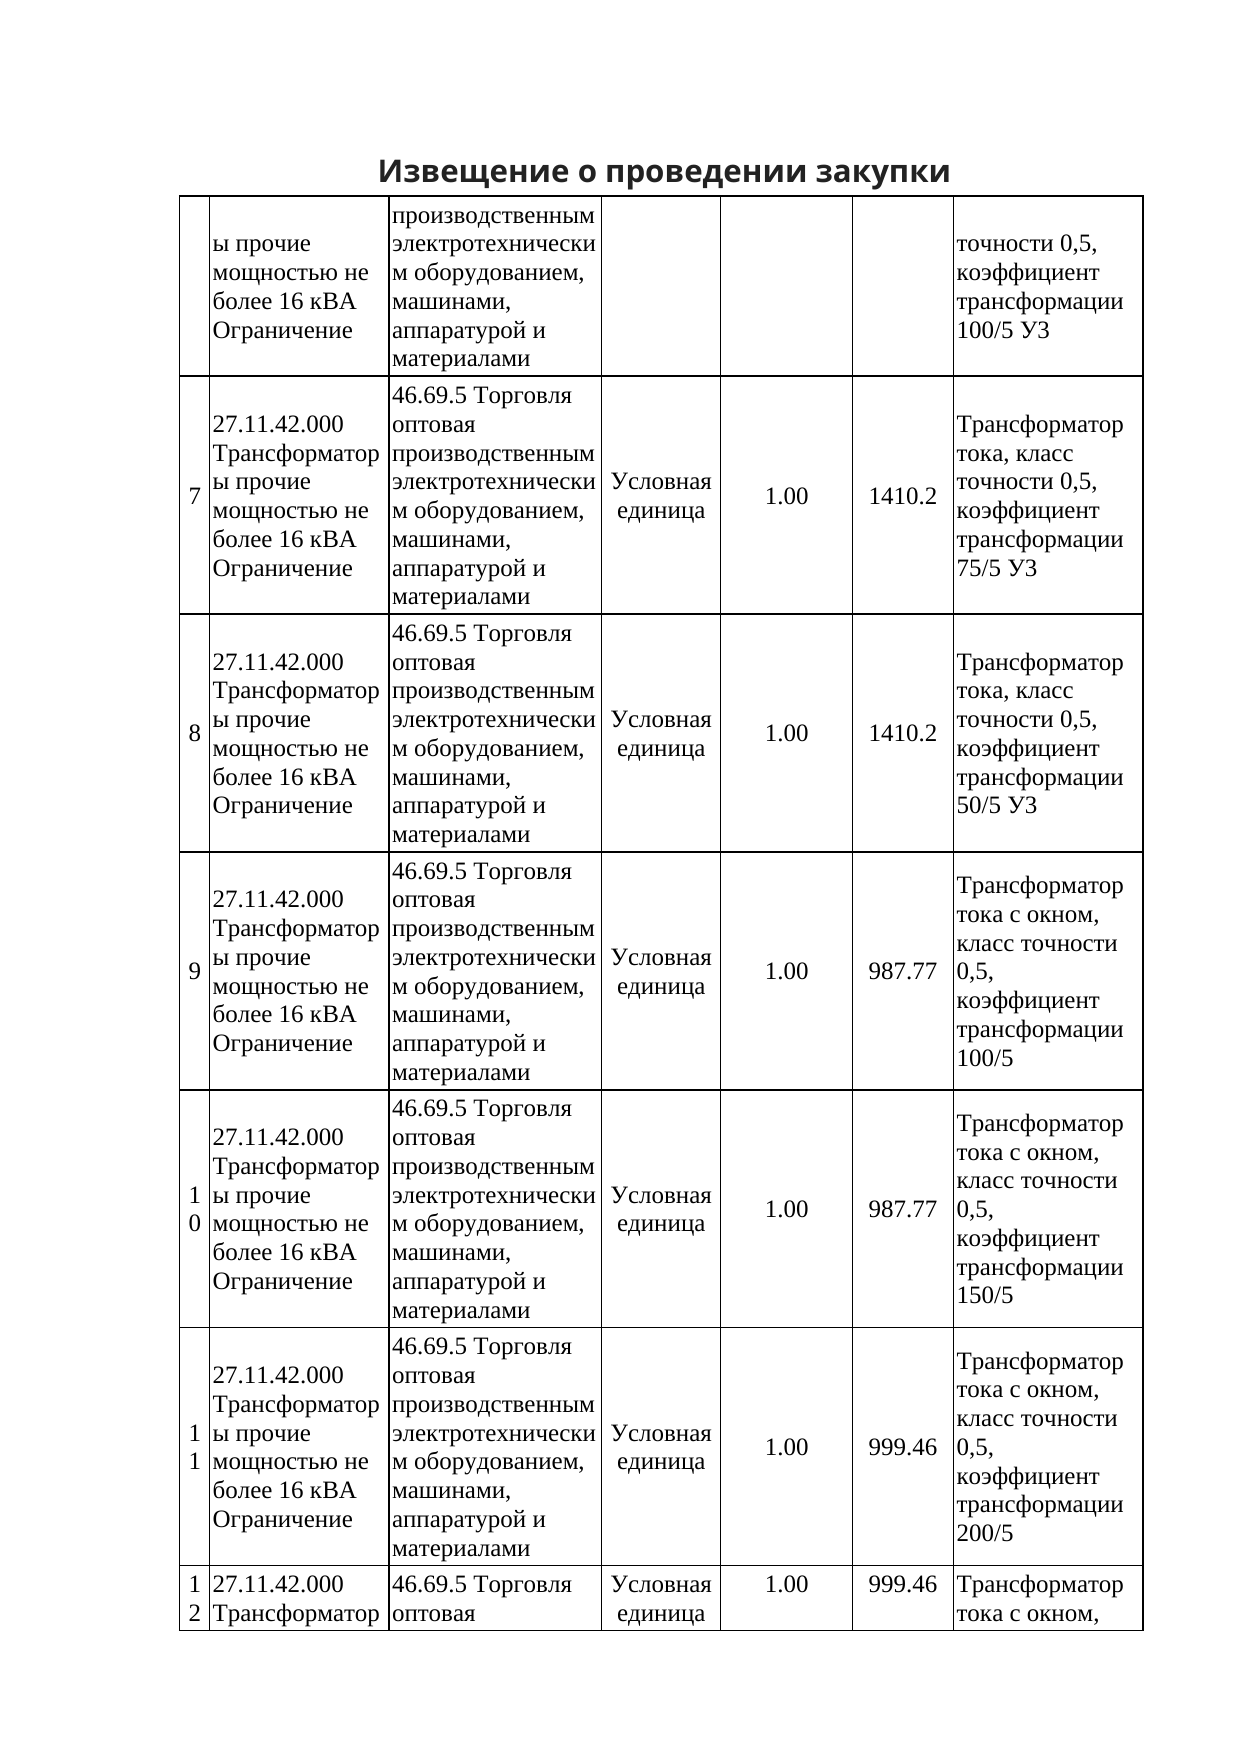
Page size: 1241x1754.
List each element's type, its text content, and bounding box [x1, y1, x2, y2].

table_cell [177, 194, 1152, 1633]
table_header Извещение о проведении закупки [177, 118, 1152, 193]
